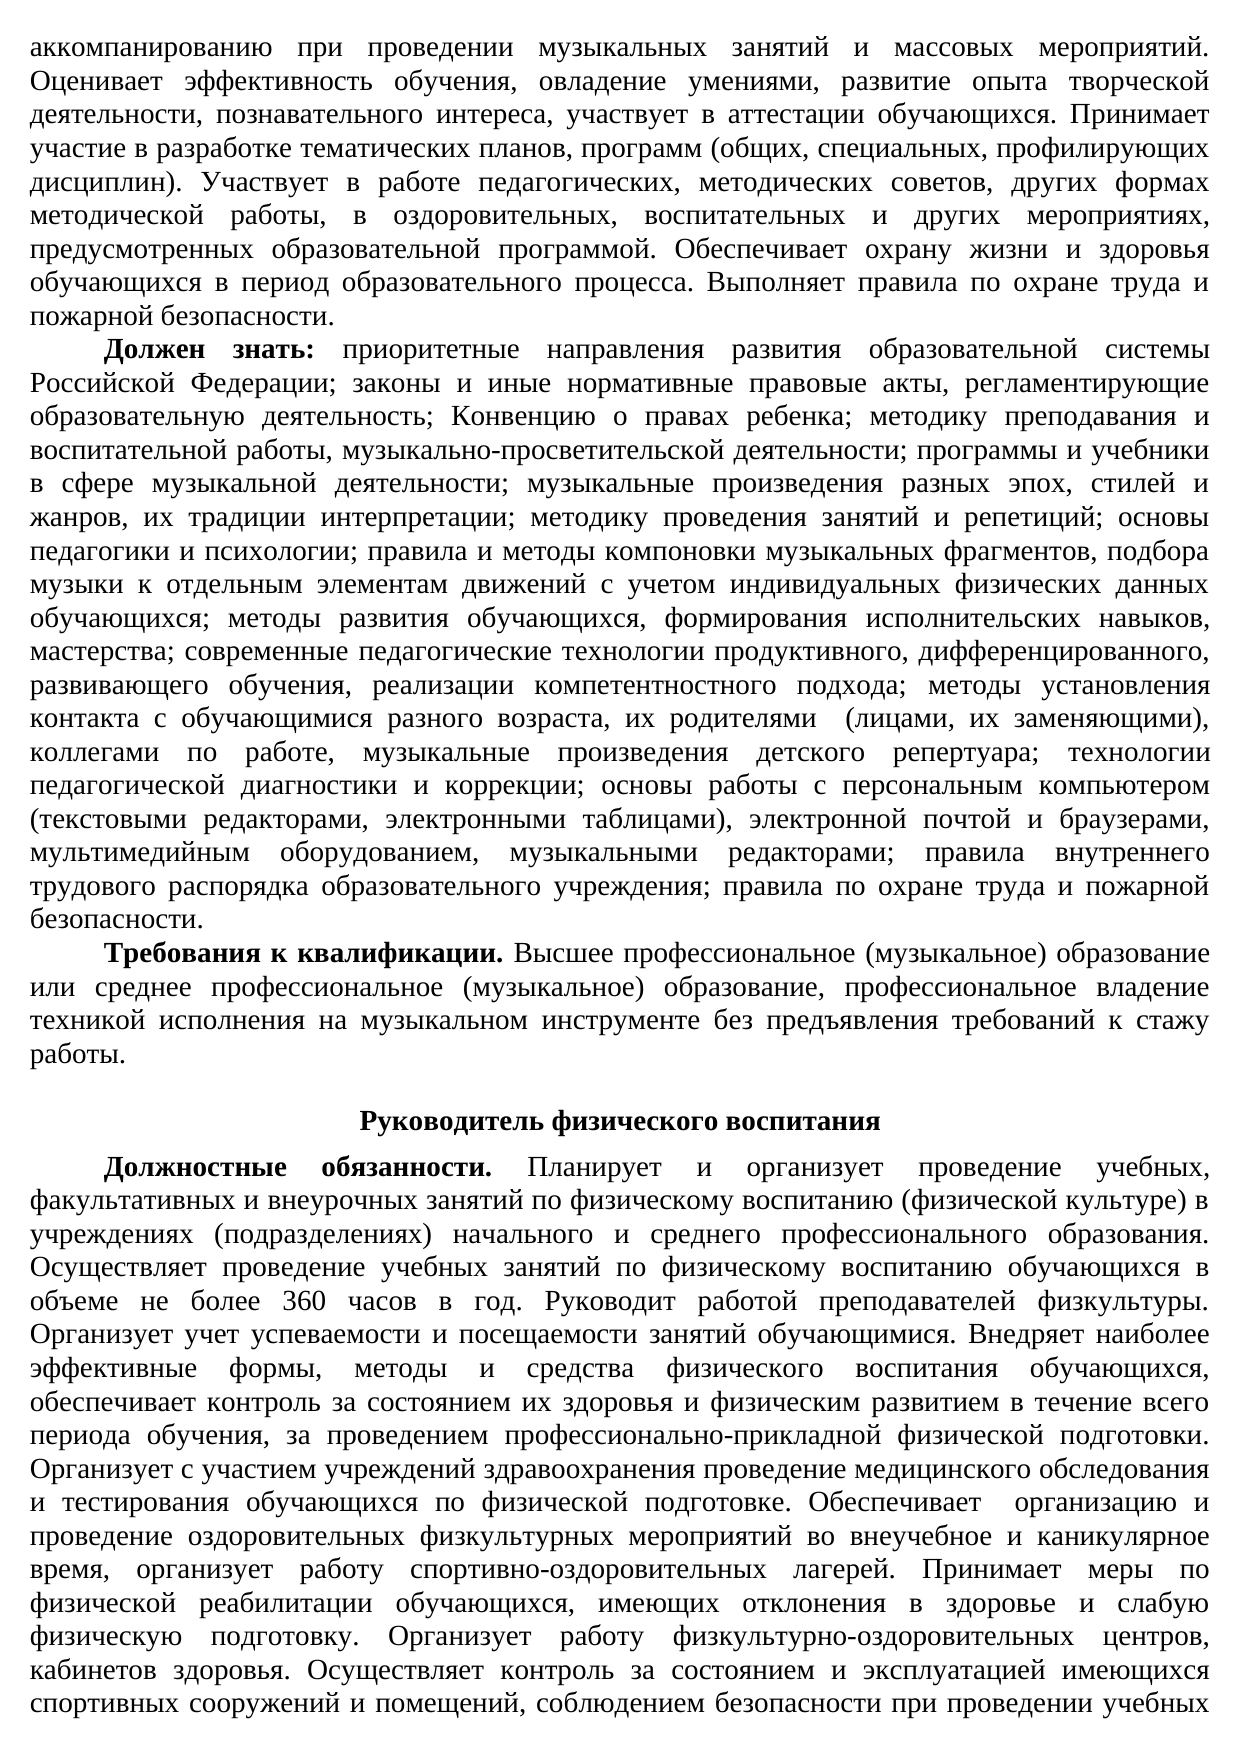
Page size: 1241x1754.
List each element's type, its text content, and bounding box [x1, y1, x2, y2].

text Требования к квалификации. Высшее профессиональное (музыкальное) образование или среднее профессиональное (музыкальное) образование, профессиональное владение техникой исполнения на музыкальном инструменте без предъявления требований к стажу работы. [29, 935, 1211, 1069]
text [29, 29, 1211, 331]
text Должен знать: приоритетные направления развития образовательной системы Российской Федерации; законы и иные нормативные правовые акты, регламентирующие образовательную деятельность; Конвенцию о правах ребенка; методику преподавания и воспитательной работы, музыкально-просветительской деятельности; программы и учебники в сфере музыкальной деятельности; музыкальные произведения разных эпох, стилей и жанров, их традиции интерпретации; методику проведения занятий и репетиций; основы педагогики и психологии; правила и методы компоновки музыкальных фрагментов, подбора музыки к отдельным элементам движений с учетом индивидуальных физических данных обучающихся; методы развития обучающихся, формирования исполнительских навыков, мастерства; современные педагогические технологии продуктивного, дифференцированного, развивающего обучения, реализации компетентностного подхода; методы установления контакта с обучающимися разного возраста, их родителями (лицами, их заменяющими), коллегами по работе, музыкальные произведения детского репертуара; технологии педагогической диагностики и коррекции; основы работы с персональным компьютером (текстовыми редакторами, электронными таблицами), электронной почтой и браузерами, мультимедийным оборудованием, музыкальными редакторами; правила внутреннего трудового распорядка образовательного учреждения; правила по охране труда и пожарной безопасности. [29, 331, 1211, 935]
text Руководитель физического воспитания [29, 1103, 1211, 1136]
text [29, 1149, 1211, 1719]
